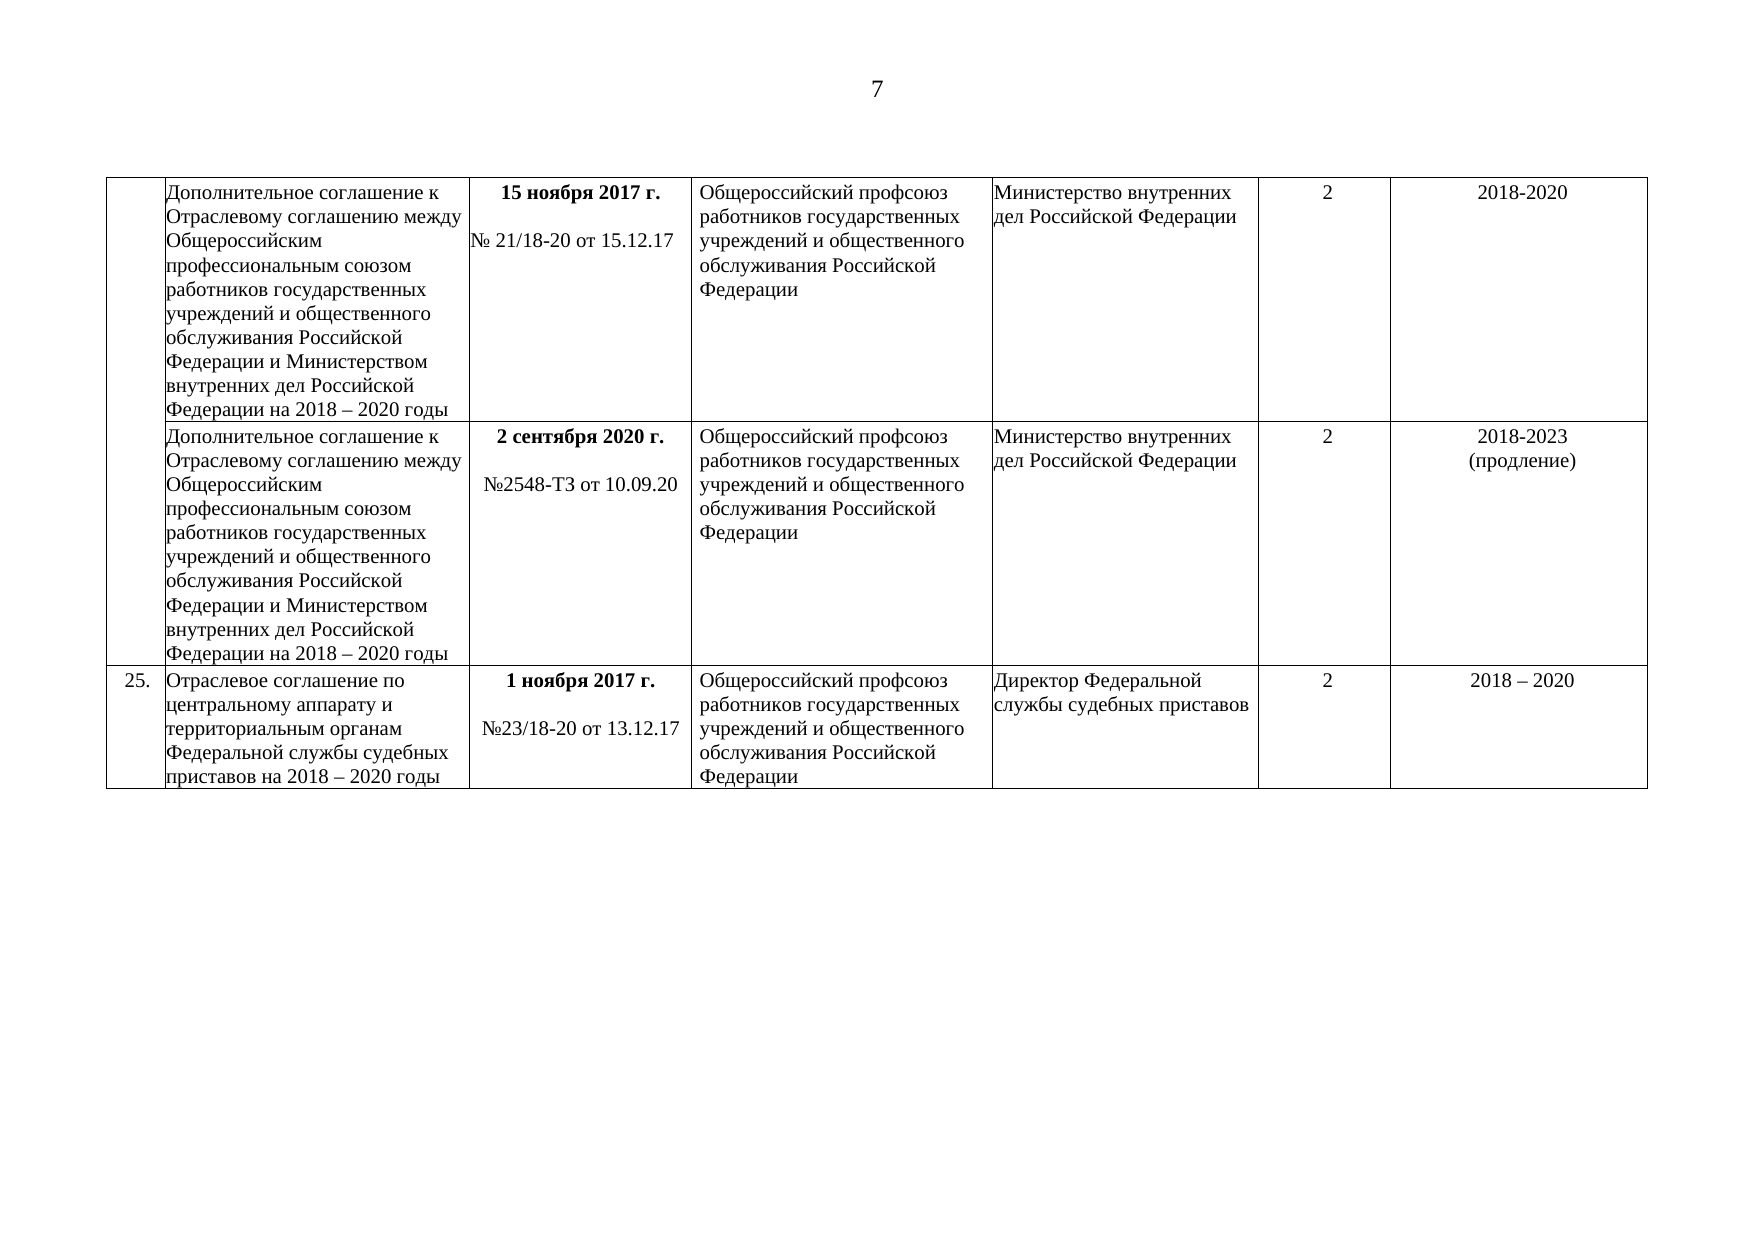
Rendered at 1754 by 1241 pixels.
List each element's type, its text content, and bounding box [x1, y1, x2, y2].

table_cell Общероссийский профсоюз работников государственных учреждений и общественного обслуживания Российской Федерации [692, 666, 992, 788]
table_cell 2 [1259, 178, 1390, 421]
table_cell Министерство внутренних дел Российской Федерации [993, 422, 1258, 665]
table_cell 2018-2023 (продление) [1391, 422, 1647, 665]
table_cell Дополнительное соглашение к Отраслевому соглашению между Общероссийским профессиональным союзом работников государственных учреждений и общественного обслуживания Российской Федерации и Министерством внутренних дел Российской Федерации на 2018 – 2020 годы [166, 422, 469, 665]
table_cell Директор Федеральной службы судебных приставов [993, 666, 1258, 788]
table_cell 2018 – 2020 [1391, 666, 1647, 788]
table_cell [470, 178, 691, 421]
table_cell [107, 666, 165, 788]
table_cell 2 [1259, 666, 1390, 788]
table_cell [107, 178, 165, 665]
table_cell Отраслевое соглашение по центральному аппарату и территориальным органам Федеральной службы судебных приставов на 2018 – 2020 годы [166, 666, 469, 788]
table_cell 2 [1259, 422, 1390, 665]
table_cell Общероссийский профсоюз работников государственных учреждений и общественного обслуживания Российской Федерации [692, 422, 992, 665]
table_cell 1 ноября 2017 г. №23/18-20 от 13.12.17 [470, 666, 691, 788]
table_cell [692, 178, 992, 421]
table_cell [993, 178, 1258, 421]
table_cell Дополнительное соглашение к Отраслевому соглашению между Общероссийским профессиональным союзом работников государственных учреждений и общественного обслуживания Российской Федерации и Министерством внутренних дел Российской Федерации на 2018 – 2020 годы [166, 178, 469, 421]
table_cell 2 сентября 2020 г. №2548-ТЗ от 10.09.20 [470, 422, 691, 665]
table_cell 2018-2020 [1391, 178, 1647, 421]
